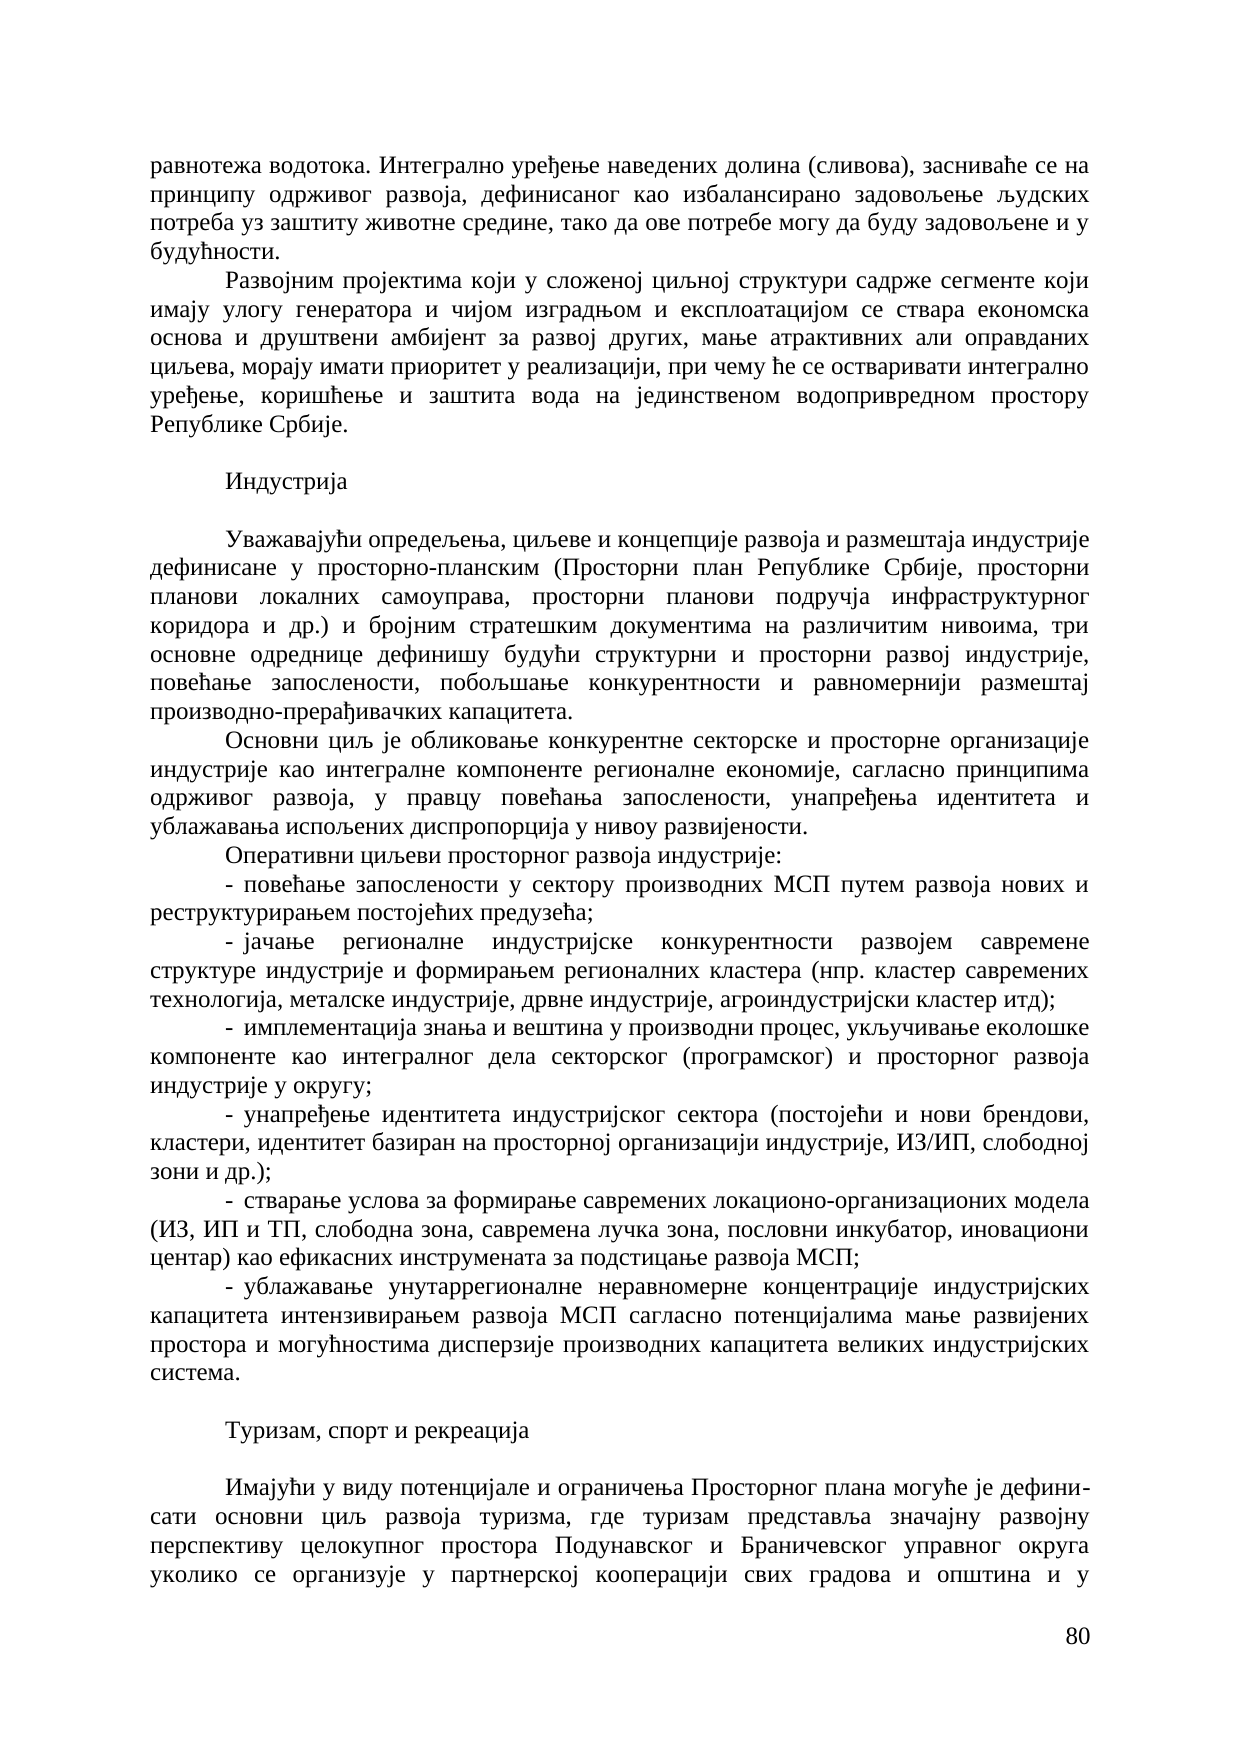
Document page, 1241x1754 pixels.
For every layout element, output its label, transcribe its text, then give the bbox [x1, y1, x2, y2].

list имплементација знања и вештина у производни процес, укључивање еколошке компоненте као интегралног дела секторског (програмског) и просторног развоја индустрије у округу; [150, 1012, 1090, 1099]
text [150, 150, 1090, 265]
text Развојним пројектима који у сложеној циљној структури садрже сегменте који имају улогу генератора и чијом изградњом и експлоатацијом се ствара економска основа и друштвени амбијент за развој других, мање атрактивних али оправданих циљева, морају имати приоритет у реализацији, при чему ће се остваривати интегрално уређење, коришћење и заштита вода на јединственом водопривредном простору Републике Србије. [150, 265, 1090, 437]
text Оперативни циљеви просторног развоја индустрије: [150, 840, 1090, 869]
list јачање регионалне индустријске конкурентности развојем савремене структуре индустрије и формирањем регионалних кластера (нпр. кластер савремених технологија, металске индустрије, дрвне индустрије, агроиндустријски кластер итд); [150, 926, 1090, 1012]
list унапређење идентитета индустријског сектора (постојећи и нови брендови, кластери, идентитет базиран на просторној организацији индустрије, ИЗ/ИП, слободној зони и др.); [150, 1099, 1090, 1185]
list повећање запослености у сектору производних МСП путем развоја нових и реструктурирањем постојећих предузећа; [150, 869, 1090, 926]
list ублажавање унутаррегионалне неравномерне концентрације индустријских капацитета интензивирањем развоја МСП сагласно потенцијалима мање развијених простора и могућностима дисперзије производних капацитета великих индустријских система. [150, 1271, 1090, 1386]
text Индустрија [150, 466, 1090, 495]
text Уважавајући опредељења, циљеве и концепције развоја и размештаја индустрије дефинисане у просторно-планским (Просторни план Републике Србије, просторни планови локалних самоуправа, просторни планови подручја инфраструктурног коридора и др.) и бројним стратешким документима на различитим нивоима, три основне одреднице дефинишу будући структурни и просторни развој индустрије, повећање запослености, побољшање конкурентности и равномернији размештај производно-прерађивачких капацитета. [150, 524, 1090, 725]
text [150, 1472, 1090, 1587]
list стварање услова за формирање савремених локационо-организационих модела (ИЗ, ИП и ТП, слободна зона, савремена лучка зона, пословни инкубатор, иновациони центар) као ефикасних инструмената за подстицање развоја МСП; [150, 1185, 1090, 1271]
text Туризам, спорт и рекреација [150, 1415, 1090, 1444]
text Основни циљ је обликовање конкурентне секторске и просторне организације индустрије као интегралне компоненте регионалне економије, сагласно принципима одрживог развоја, у правцу повећања запослености, унапређења идентитета и ублажавања испољених диспропорција у нивоу развијености. [150, 725, 1090, 840]
